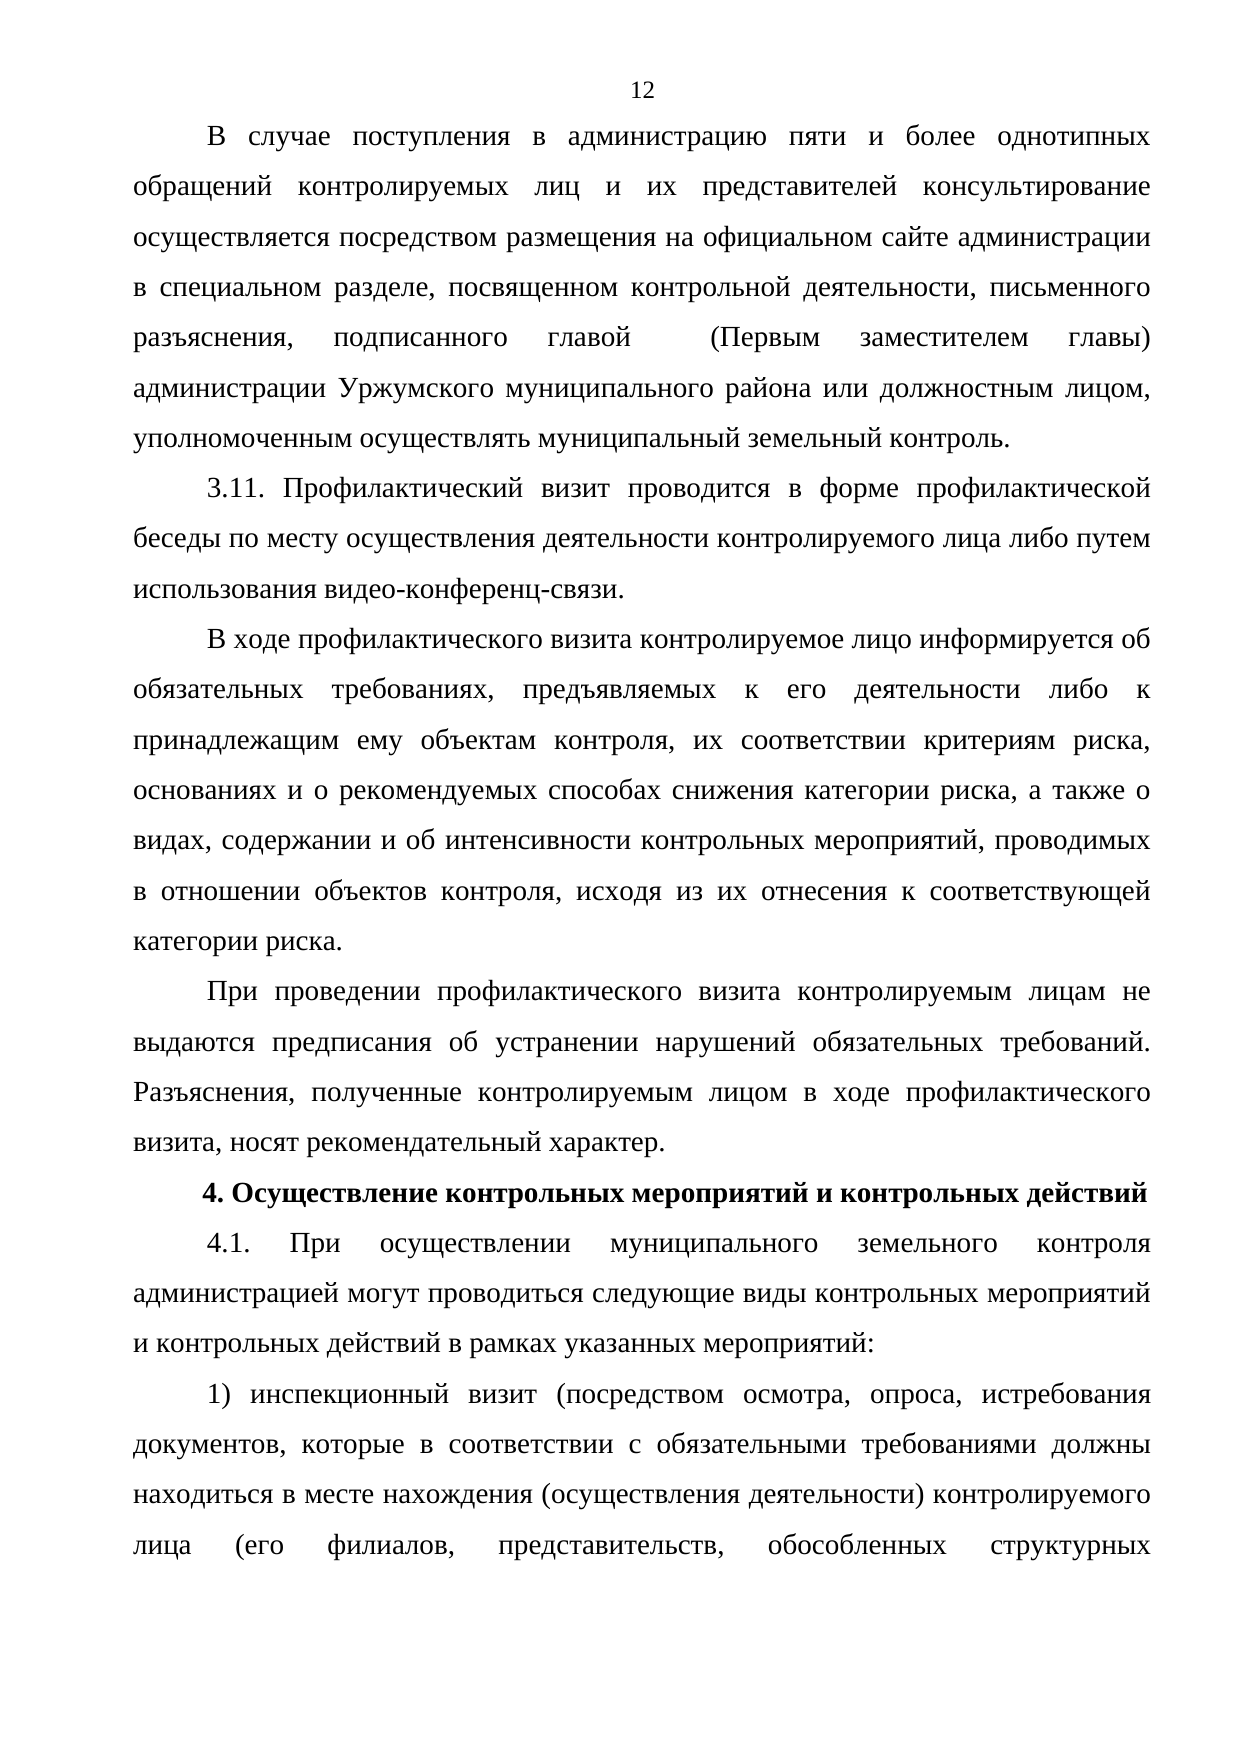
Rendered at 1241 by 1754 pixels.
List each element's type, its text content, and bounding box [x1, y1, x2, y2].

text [133, 1376, 1152, 1560]
text 4. Осуществление контрольных мероприятий и контрольных действий [133, 1175, 1152, 1208]
text В ходе профилактического визита контролируемое лицо информируется об обязательных требованиях, предъявляемых к его деятельности либо к принадлежащим ему объектам контроля, их соответствии критериям риска, основаниях и о рекомендуемых способах снижения категории риска, а также о видах, содержании и об интенсивности контрольных мероприятий, проводимых в отношении объектов контроля, исходя из их отнесения к соответствующей категории риска. [133, 621, 1152, 957]
text В случае поступления в администрацию пяти и более однотипных обращений контролируемых лиц и их представителей консультирование осуществляется посредством размещения на официальном сайте администрации в специальном разделе, посвященном контрольной деятельности, письменного разъяснения, подписанного главой (Первым заместителем главы) администрации Уржумского муниципального района или должностным лицом, уполномоченным осуществлять муниципальный земельный контроль. [133, 118, 1152, 453]
text 3.11. Профилактический визит проводится в форме профилактической беседы по месту осуществления деятельности контролируемого лица либо путем использования видео-конференц-связи. [133, 470, 1152, 604]
text При проведении профилактического визита контролируемым лицам не выдаются предписания об устранении нарушений обязательных требований. Разъяснения, полученные контролируемым лицом в ходе профилактического визита, носят рекомендательный характер. [133, 973, 1152, 1158]
text 4.1. При осуществлении муниципального земельного контроля администрацией могут проводиться следующие виды контрольных мероприятий и контрольных действий в рамках указанных мероприятий: [133, 1225, 1152, 1359]
